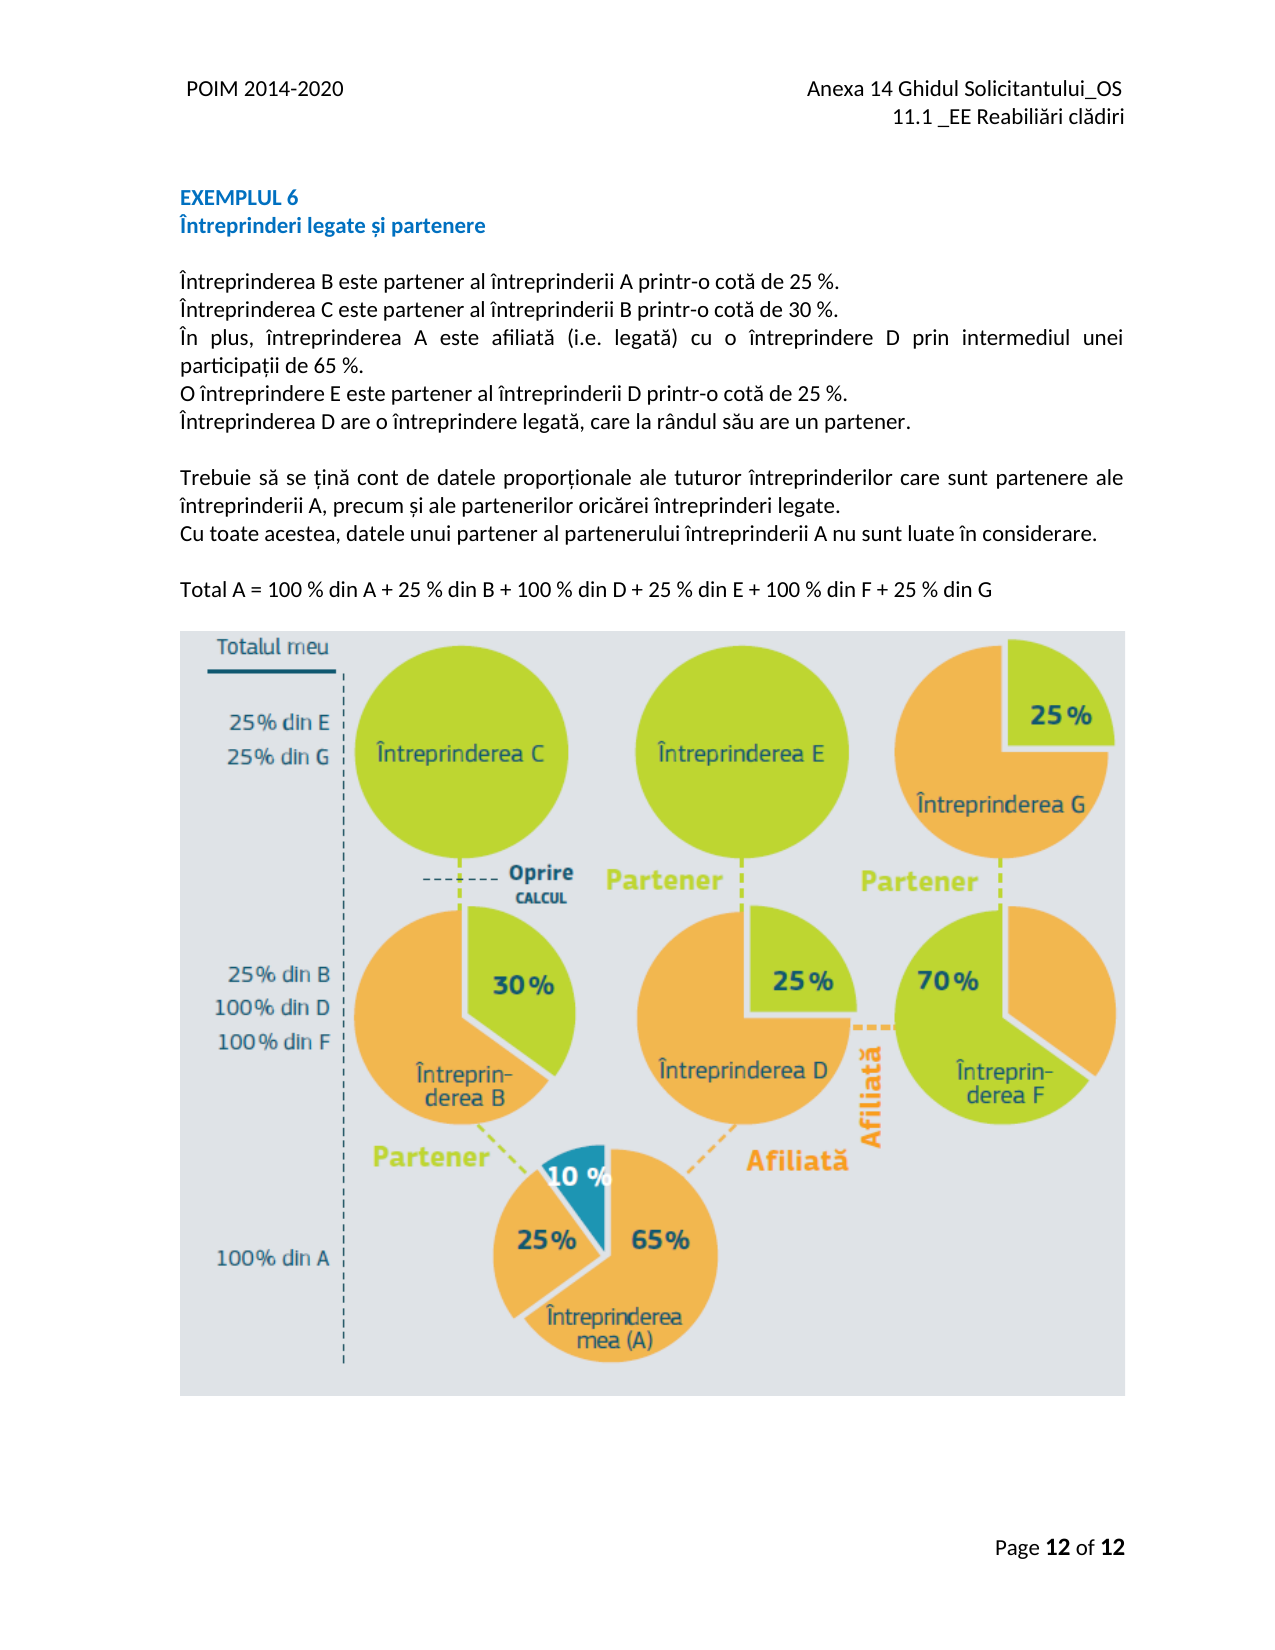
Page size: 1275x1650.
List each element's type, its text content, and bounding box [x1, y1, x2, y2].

text EXEMPLUL 6 [180, 183, 1125, 211]
text Întreprinderi legate și partenere [180, 211, 1125, 239]
text În plus, întreprinderea A este afiliată (i.e. legată) cu o întreprindere D prin intermediul unei participații de 65 %. [180, 323, 1125, 379]
text Trebuie să se țină cont de datele proporționale ale tuturor întreprinderilor care sunt partenere ale întreprinderii A, precum și ale partenerilor oricărei întreprinderi legate. [180, 463, 1125, 519]
text Întreprinderea D are o întreprindere legată, care la rândul său are un partener. [180, 407, 1125, 435]
text Întreprinderea C este partener al întreprinderii B printr-o cotă de 30 %. [180, 295, 1125, 323]
text O întreprindere E este partener al întreprinderii D printr-o cotă de 25 %. [180, 379, 1125, 407]
text Întreprinderea B este partener al întreprinderii A printr-o cotă de 25 %. [180, 267, 1125, 295]
text Total A = 100 % din A + 25 % din B + 100 % din D + 25 % din E + 100 % din F + 25 % din G [180, 575, 1125, 603]
text Cu toate acestea, datele unui partener al partenerului întreprinderii A nu sunt luate în considerare. [180, 519, 1125, 547]
